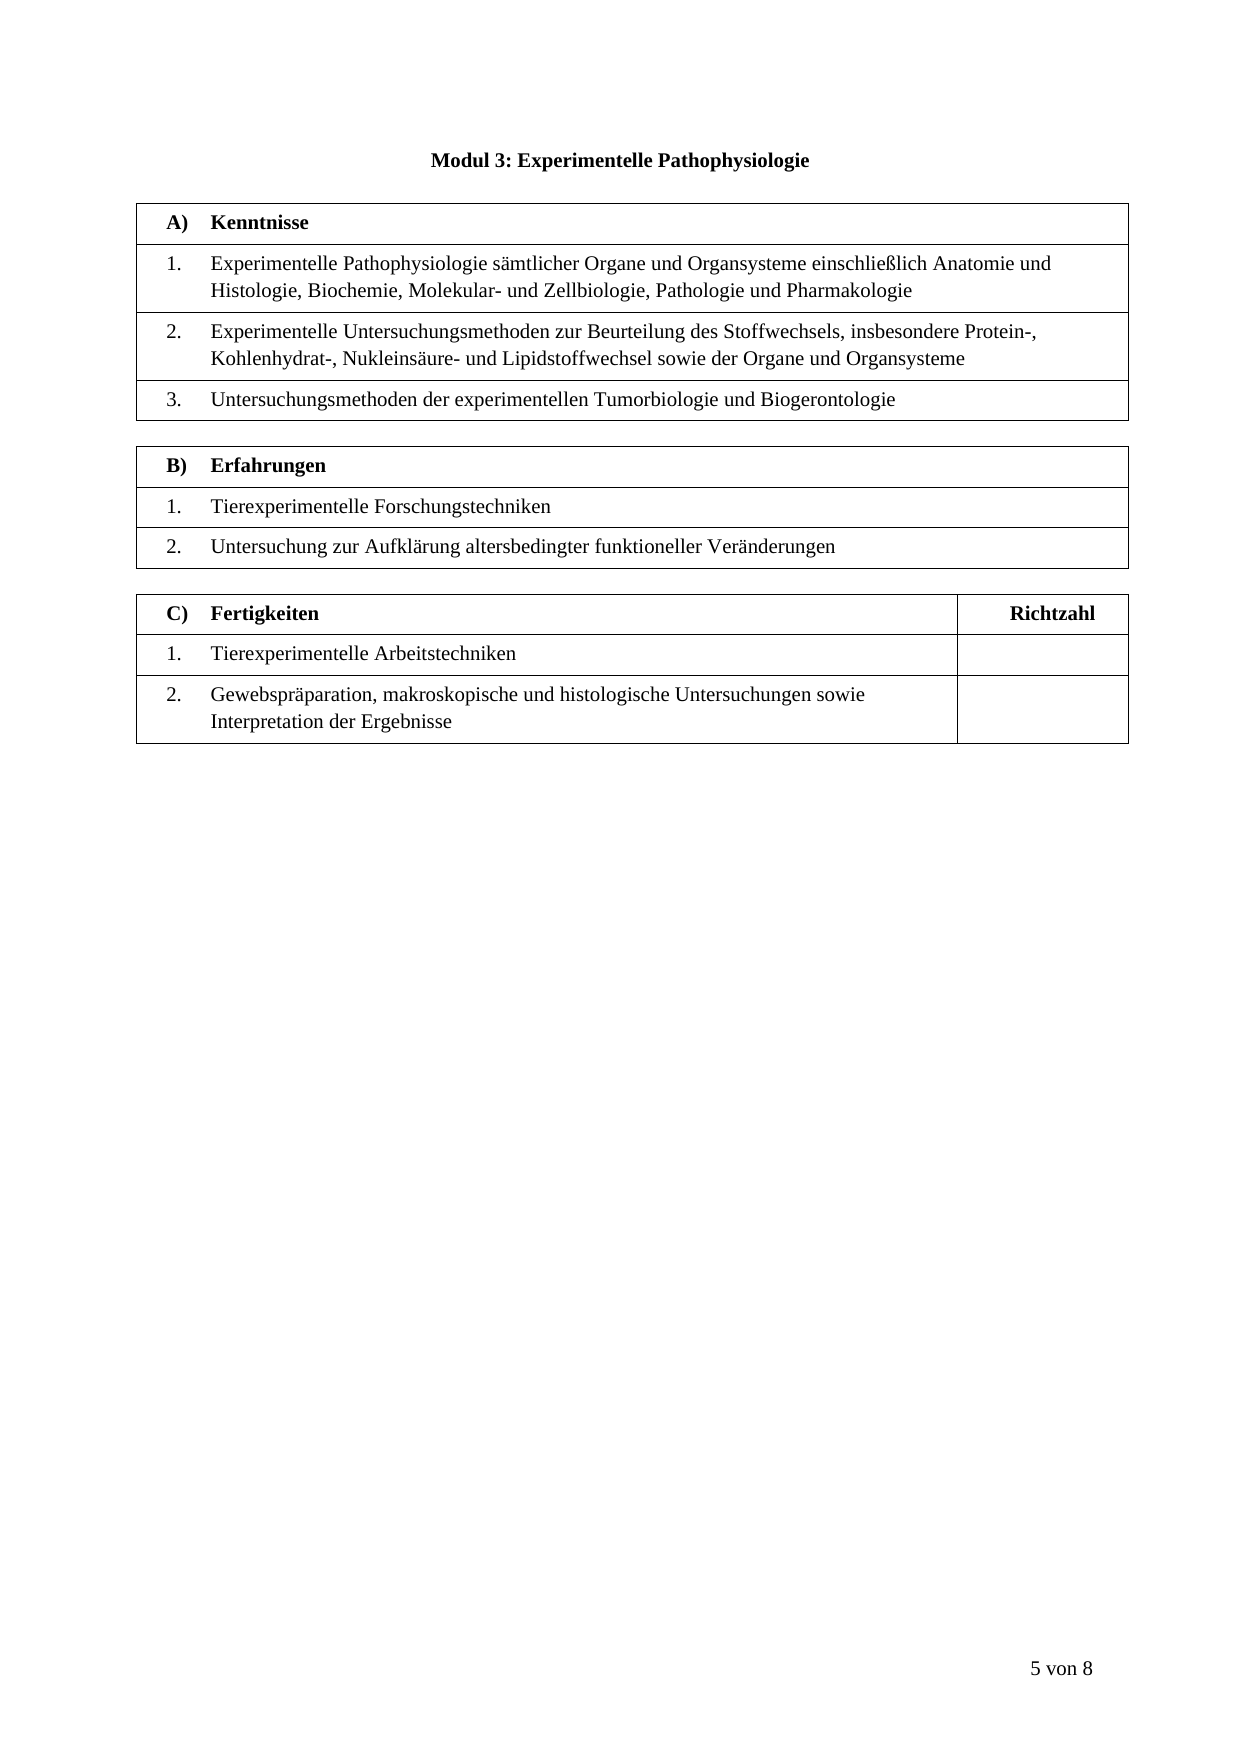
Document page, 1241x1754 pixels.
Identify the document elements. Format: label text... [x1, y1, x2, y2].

table_cell Experimentelle Pathophysiologie sämtlicher Organe und Organsysteme einschließlich Anatomie und Histologie, Biochemie, Molekular- und Zellbiologie, Pathologie und Pharmakologie [137, 245, 1128, 312]
table_cell Experimentelle Untersuchungsmethoden zur Beurteilung des Stoffwechsels, insbesondere Protein-, Kohlenhydrat-, Nukleinsäure- und Lipidstoffwechsel sowie der Organe und Organsysteme [137, 313, 1128, 380]
table_header A) Kenntnisse [137, 204, 1128, 243]
text Modul 3: Experimentelle Pathophysiologie [148, 148, 1092, 172]
table_cell Tierexperimentelle Arbeitstechniken [137, 635, 957, 675]
table_cell [958, 676, 1128, 743]
table_cell Gewebspräparation, makroskopische und histologische Untersuchungen sowie Interpretation der Ergebnisse [137, 676, 957, 743]
table_cell Untersuchung zur Aufklärung altersbedingter funktioneller Veränderungen [137, 528, 1128, 568]
table_header B) Erfahrungen [137, 447, 1128, 487]
table_cell Tierexperimentelle Forschungstechniken [137, 488, 1128, 527]
table_header C) Fertigkeiten [137, 595, 957, 634]
table_cell Untersuchungsmethoden der experimentellen Tumorbiologie und Biogerontologie [137, 381, 1128, 420]
table_header Richtzahl [958, 595, 1128, 634]
table_cell [958, 635, 1128, 675]
